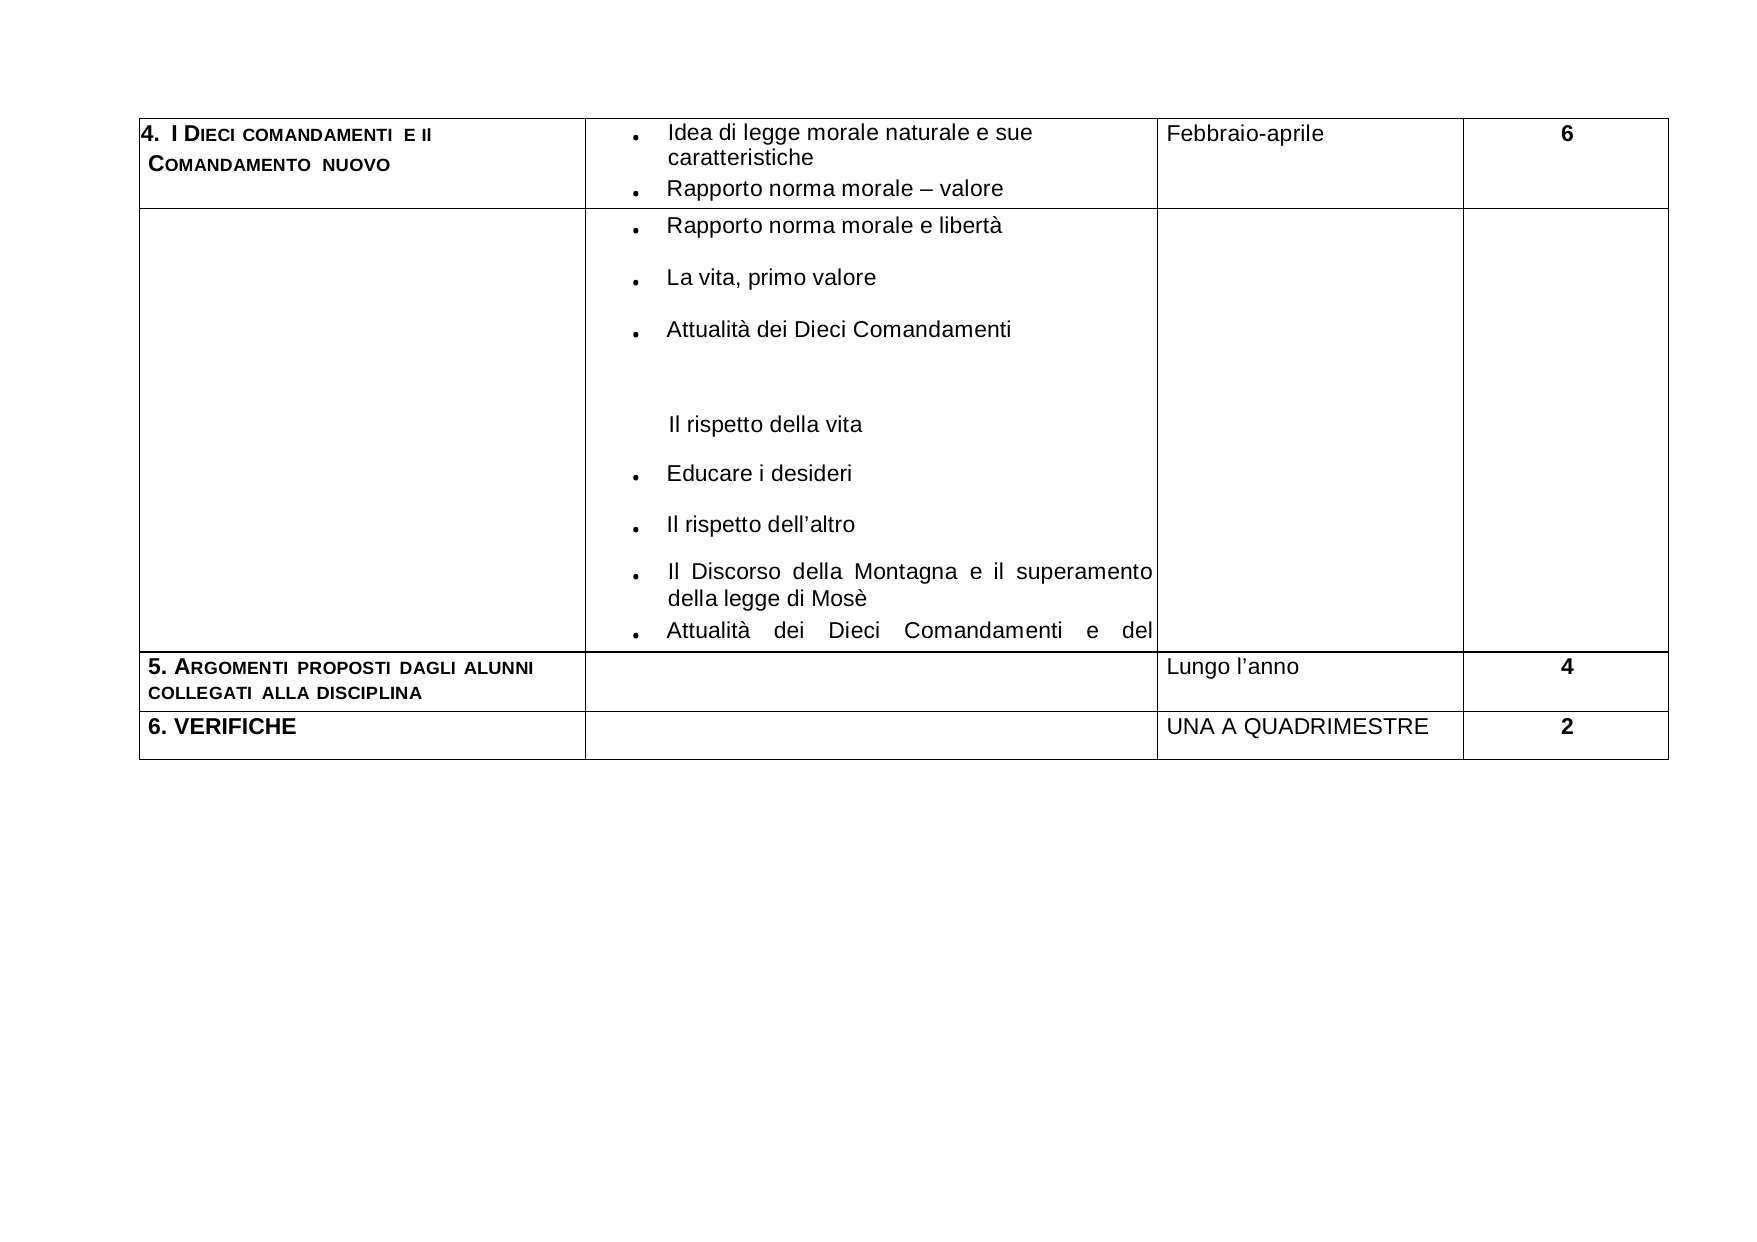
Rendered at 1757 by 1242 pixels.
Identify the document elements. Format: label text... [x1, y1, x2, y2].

table_cell [1158, 209, 1463, 651]
table_cell [1464, 209, 1668, 651]
table_header Febbraio-aprile [1158, 119, 1463, 208]
table_cell Lungo l’anno [1158, 653, 1463, 711]
table_header 6 [1464, 119, 1668, 208]
table_cell 6. VERIFICHE [140, 712, 585, 758]
table_cell 4 [1464, 653, 1668, 711]
table_header • Idea di legge morale naturale e sue caratteristiche • Rapporto norma morale – valore [586, 119, 1157, 208]
table_cell UNA A QUADRIMESTRE [1158, 712, 1463, 758]
table_cell • Rapporto norma morale e libertà • La vita, primo valore • Attualità dei Dieci Comandamenti Il rispetto della vita • Educare i desideri • Il rispetto dell’altro • Il Discorso della Montagna e il superamento della legge di Mosè • Attualità dei Dieci Comandamenti e del Discorso della Montagna [586, 209, 1157, 651]
table_cell [586, 712, 1157, 758]
table_cell [586, 653, 1157, 711]
table_cell 5. ARGOMENTI PROPOSTI DAGLI ALUNNI COLLEGATI ALLA DISCIPLINA [140, 653, 585, 711]
table_header 4. I DIECI COMANDAMENTI E Il COMANDAMENTO NUOVO [140, 119, 585, 208]
table_cell 2 [1464, 712, 1668, 758]
table_cell [140, 209, 585, 651]
